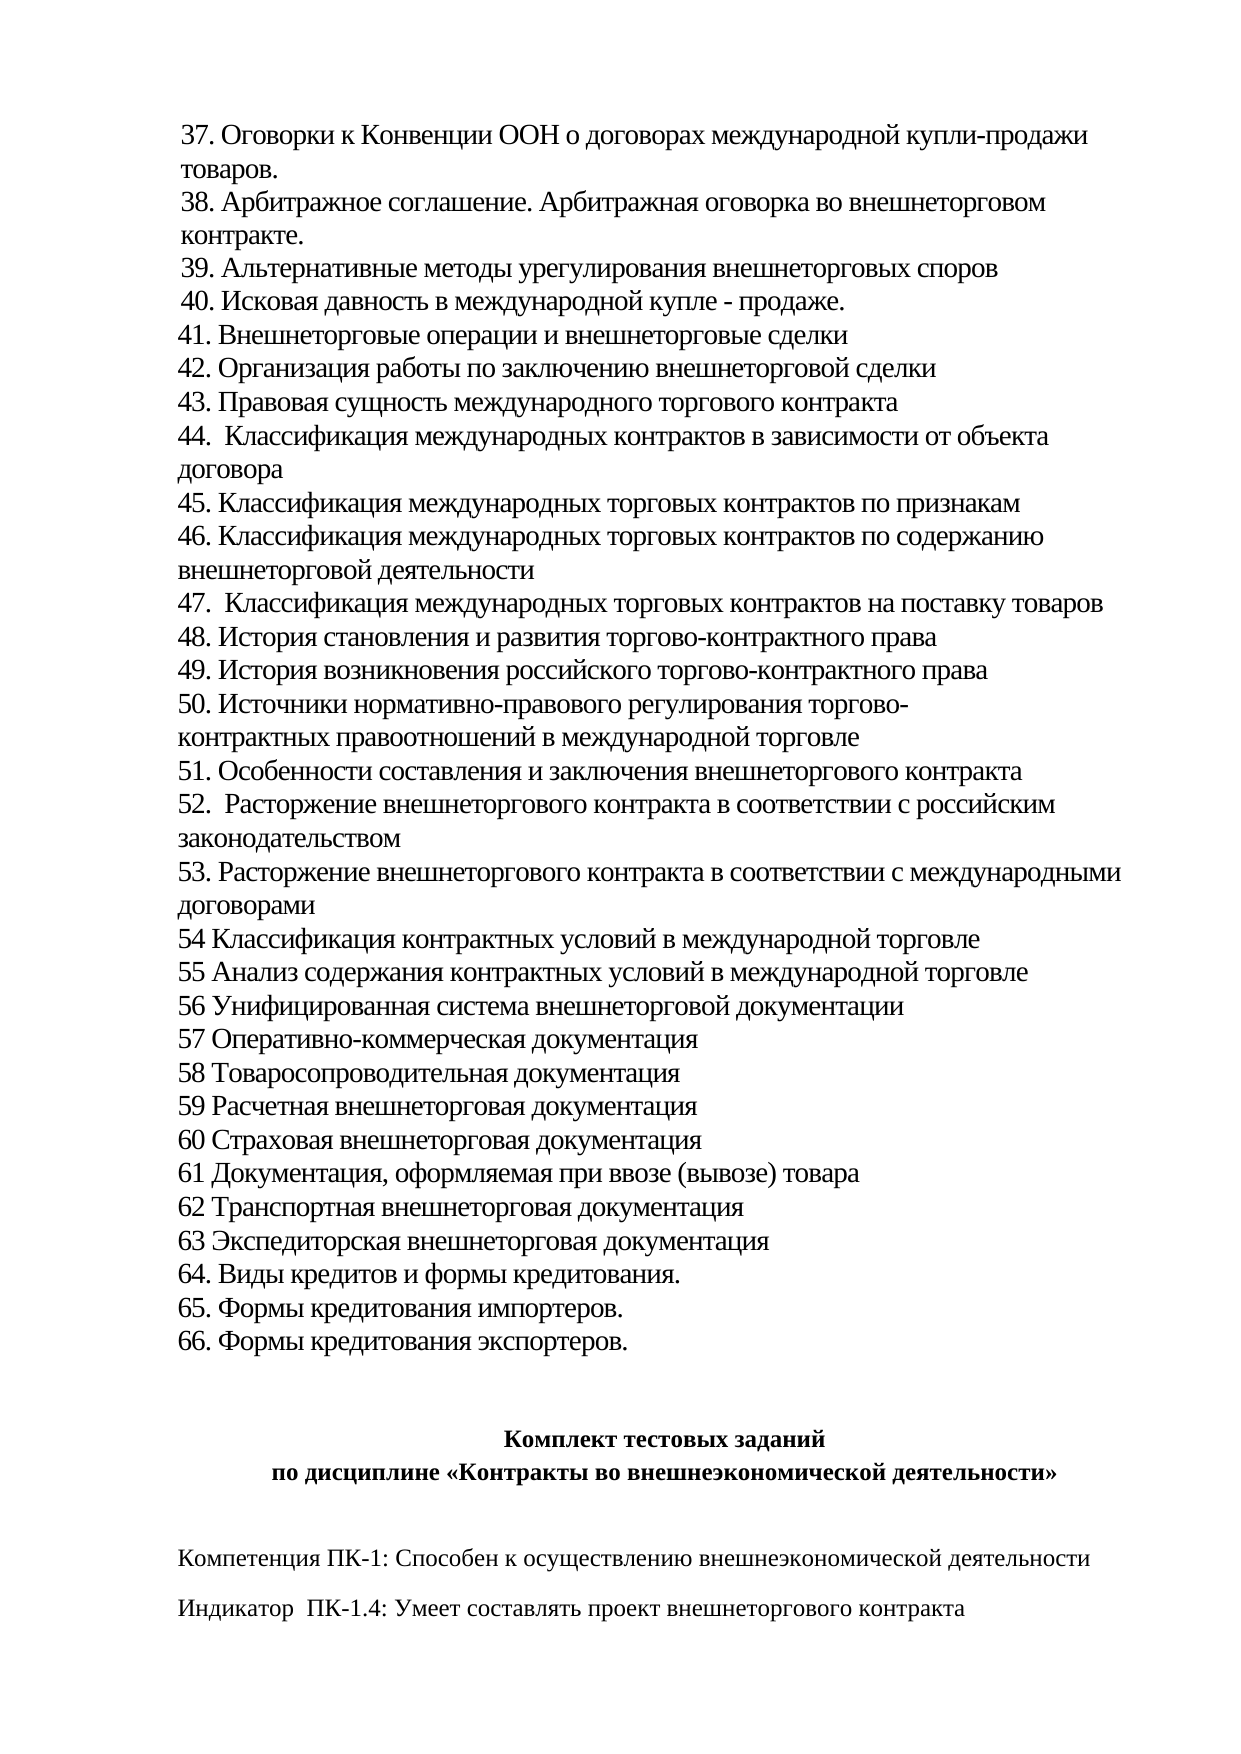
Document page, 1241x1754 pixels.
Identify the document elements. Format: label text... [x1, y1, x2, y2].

text 51. Особенности составления и заключения внешнеторгового контракта [177, 753, 1152, 787]
text 61 Документация, оформляемая при ввозе (вывозе) товара [177, 1156, 1152, 1189]
text 46. Классификация международных торговых контрактов по содержанию внешнеторговой деятельности [177, 518, 1152, 585]
text 66. Формы кредитования экспортеров. [177, 1323, 1152, 1357]
text 59 Расчетная внешнеторговая документация [177, 1088, 1152, 1122]
text 57 Оперативно-коммерческая документация [177, 1021, 1152, 1055]
text 60 Страховая внешнеторговая документация [177, 1122, 1152, 1156]
text 53. Расторжение внешнеторгового контракта в соответствии с международными договорами [177, 854, 1152, 921]
text 42. Организация работы по заключению внешнеторговой сделки [177, 351, 1152, 384]
text по дисциплине «Контракты во внешнеэкономической деятельности» [177, 1457, 1152, 1486]
text 63 Экспедиторская внешнеторговая документация [177, 1223, 1152, 1256]
text 49. История возникновения российского торгово-контрактного права [177, 652, 1152, 686]
text 40. Исковая давность в международной купле - продаже. [180, 284, 1148, 317]
text 55 Анализ содержания контрактных условий в международной торговле [177, 954, 1152, 988]
text 47. Классификация международных торговых контрактов на поставку товаров [177, 585, 1152, 619]
text контрактных правоотношений в международной торговле [177, 719, 1152, 753]
text Индикатор ПК-1.4: Умеет составлять проект внешнеторгового контракта [177, 1593, 1152, 1621]
text 45. Классификация международных торговых контрактов по признакам [177, 485, 1152, 518]
text 43. Правовая сущность международного торгового контракта [177, 384, 1152, 418]
text 50. Источники нормативно-правового регулирования торгово- [177, 686, 1152, 719]
text 44. Классификация международных контрактов в зависимости от объекта договора [177, 418, 1152, 485]
text 54 Классификация контрактных условий в международной торговле [177, 921, 1152, 954]
text 56 Унифицированная система внешнеторговой документации [177, 988, 1152, 1021]
text 39. Альтернативные методы урегулирования внешнеторговых споров [180, 251, 1148, 284]
text 48. История становления и развития торгово-контрактного права [177, 619, 1152, 652]
text 64. Виды кредитов и формы кредитования. [177, 1256, 1152, 1290]
text Комплект тестовых заданий [177, 1424, 1152, 1453]
text 37. Оговорки к Конвенции ООН о договорах международной купли-продажи товаров. [180, 118, 1148, 184]
text 38. Арбитражное соглашение. Арбитражная оговорка во внешнеторговом контракте. [180, 184, 1148, 251]
text Компетенция ПК-1: Способен к осуществлению внешнеэкономической деятельности [177, 1543, 1152, 1572]
text 65. Формы кредитования импортеров. [177, 1290, 1152, 1323]
text 62 Транспортная внешнеторговая документация [177, 1189, 1152, 1223]
text 52. Расторжение внешнеторгового контракта в соответствии с российским законодательством [177, 787, 1152, 854]
text 41. Внешнеторговые операции и внешнеторговые сделки [177, 317, 1152, 351]
text 58 Товаросопроводительная документация [177, 1055, 1152, 1088]
